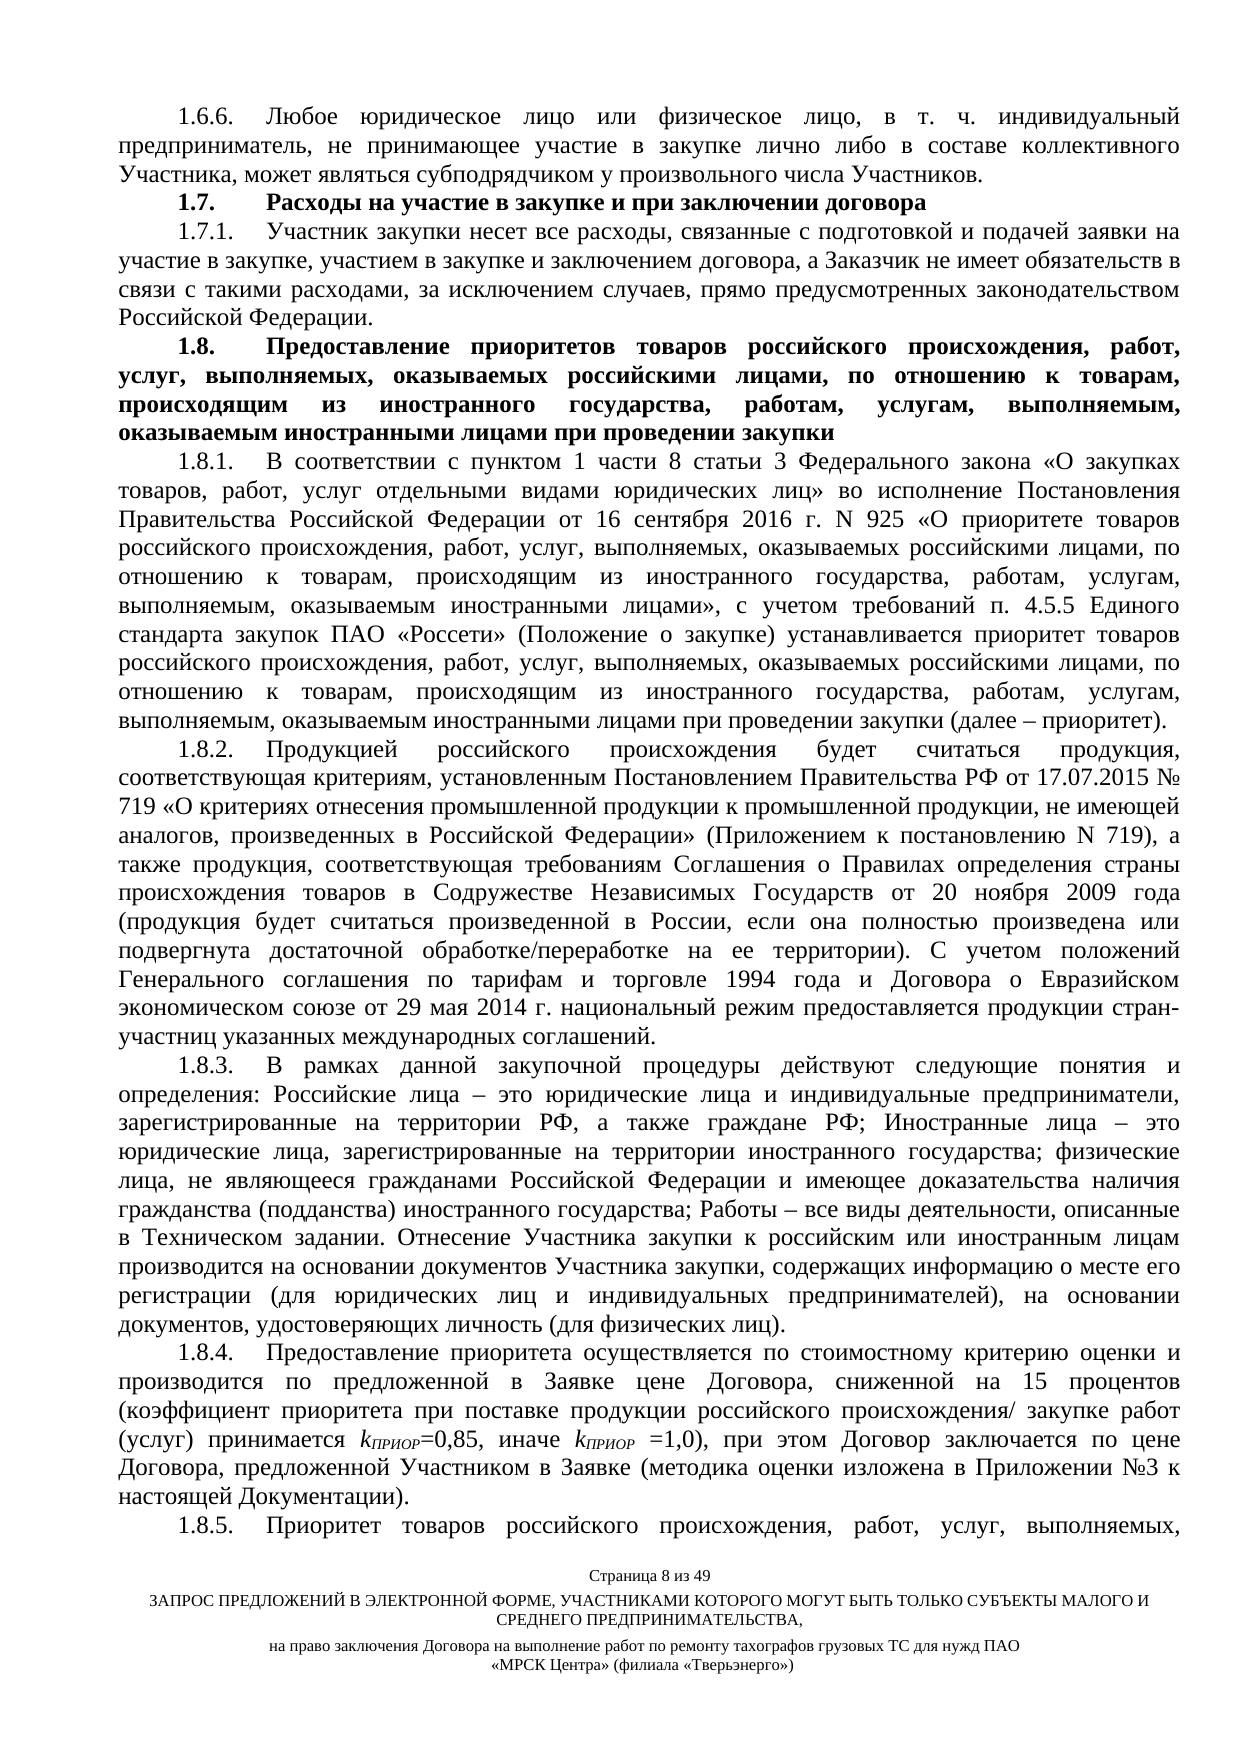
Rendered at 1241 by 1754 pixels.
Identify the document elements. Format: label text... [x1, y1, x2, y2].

subtitle Продукцией российского происхождения будет считаться продукция, соответствующая критериям, установленным Постановлением Правительства РФ от 17.07.2015 № 719 «О критериях отнесения промышленной продукции к промышленной продукции, не имеющей аналогов, произведенных в Российской Федерации» (Приложением к постановлению N 719), а также продукция, соответствующая требованиям Соглашения о Правилах определения страны происхождения товаров в Содружестве Независимых Государств от 20 ноября 2009 года (продукция будет считаться произведенной в России, если она полностью произведена или подвергнута достаточной обработке/переработке на ее территории). С учетом положений Генерального соглашения по тарифам и торговле 1994 года и Договора о Евразийском экономическом союзе от 29 мая 2014 г. национальный режим предоставляется продукции стран-участниц указанных международных соглашений. [118, 734, 1181, 1050]
subtitle В рамках данной закупочной процедуры действуют следующие понятия и определения: Российские лица – это юридические лица и индивидуальные предприниматели, зарегистрированные на территории РФ, а также граждане РФ; Иностранные лица – это юридические лица, зарегистрированные на территории иностранного государства; физические лица, не являющееся гражданами Российской Федерации и имеющее доказательства наличия гражданства (подданства) иностранного государства; Работы – все виды деятельности, описанные в Техническом задании. Отнесение Участника закупки к российским или иностранным лицам производится на основании документов Участника закупки, содержащих информацию о месте его регистрации (для юридических лиц и индивидуальных предпринимателей), на основании документов, удостоверяющих личность (для физических лиц). [118, 1050, 1181, 1337]
subtitle Любое юридическое лицо или физическое лицо, в т. ч. индивидуальный предприниматель, не принимающее участие в закупке лично либо в составе коллективного Участника, может являться субподрядчиком у произвольного числа Участников. [118, 101, 1181, 187]
subtitle Расходы на участие в закупке и при заключении договора [118, 187, 1181, 216]
subtitle Предоставление приоритетов товаров российского происхождения, работ, услуг, выполняемых, оказываемых российскими лицами, по отношению к товарам, происходящим из иностранного государства, работам, услугам, выполняемым, оказываемым иностранными лицами при проведении закупки [118, 331, 1181, 446]
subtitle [118, 1510, 1181, 1539]
subtitle В соответствии с пунктом 1 части 8 статьи 3 Федерального закона «О закупках товаров, работ, услуг отдельными видами юридических лиц» во исполнение Постановления Правительства Российской Федерации от 16 сентября 2016 г. N 925 «О приоритете товаров российского происхождения, работ, услуг, выполняемых, оказываемых российскими лицами, по отношению к товарам, происходящим из иностранного государства, работам, услугам, выполняемым, оказываемым иностранными лицами», с учетом требований п. 4.5.5 Единого стандарта закупок ПАО «Россети» (Положение о закупке) устанавливается приоритет товаров российского происхождения, работ, услуг, выполняемых, оказываемых российскими лицами, по отношению к товарам, происходящим из иностранного государства, работам, услугам, выполняемым, оказываемым иностранными лицами при проведении закупки (далее – приоритет). [118, 446, 1181, 734]
subtitle Участник закупки несет все расходы, связанные с подготовкой и подачей заявки на участие в закупке, участием в закупке и заключением договора, а Заказчик не имеет обязательств в связи с такими расходами, за исключением случаев, прямо предусмотренных законодательством Российской Федерации. [118, 216, 1181, 331]
subtitle Предоставление приоритета осуществляется по стоимостному критерию оценки и производится по предложенной в Заявке цене Договора, сниженной на 15 процентов (коэффициент приоритета при поставке продукции российского происхождения/ закупке работ (услуг) принимается kПРИОР=0,85, иначе kПРИОР =1,0), при этом Договор заключается по цене Договора, предложенной Участником в Заявке (методика оценки изложена в Приложении №3 к настоящей Документации). [118, 1337, 1181, 1510]
